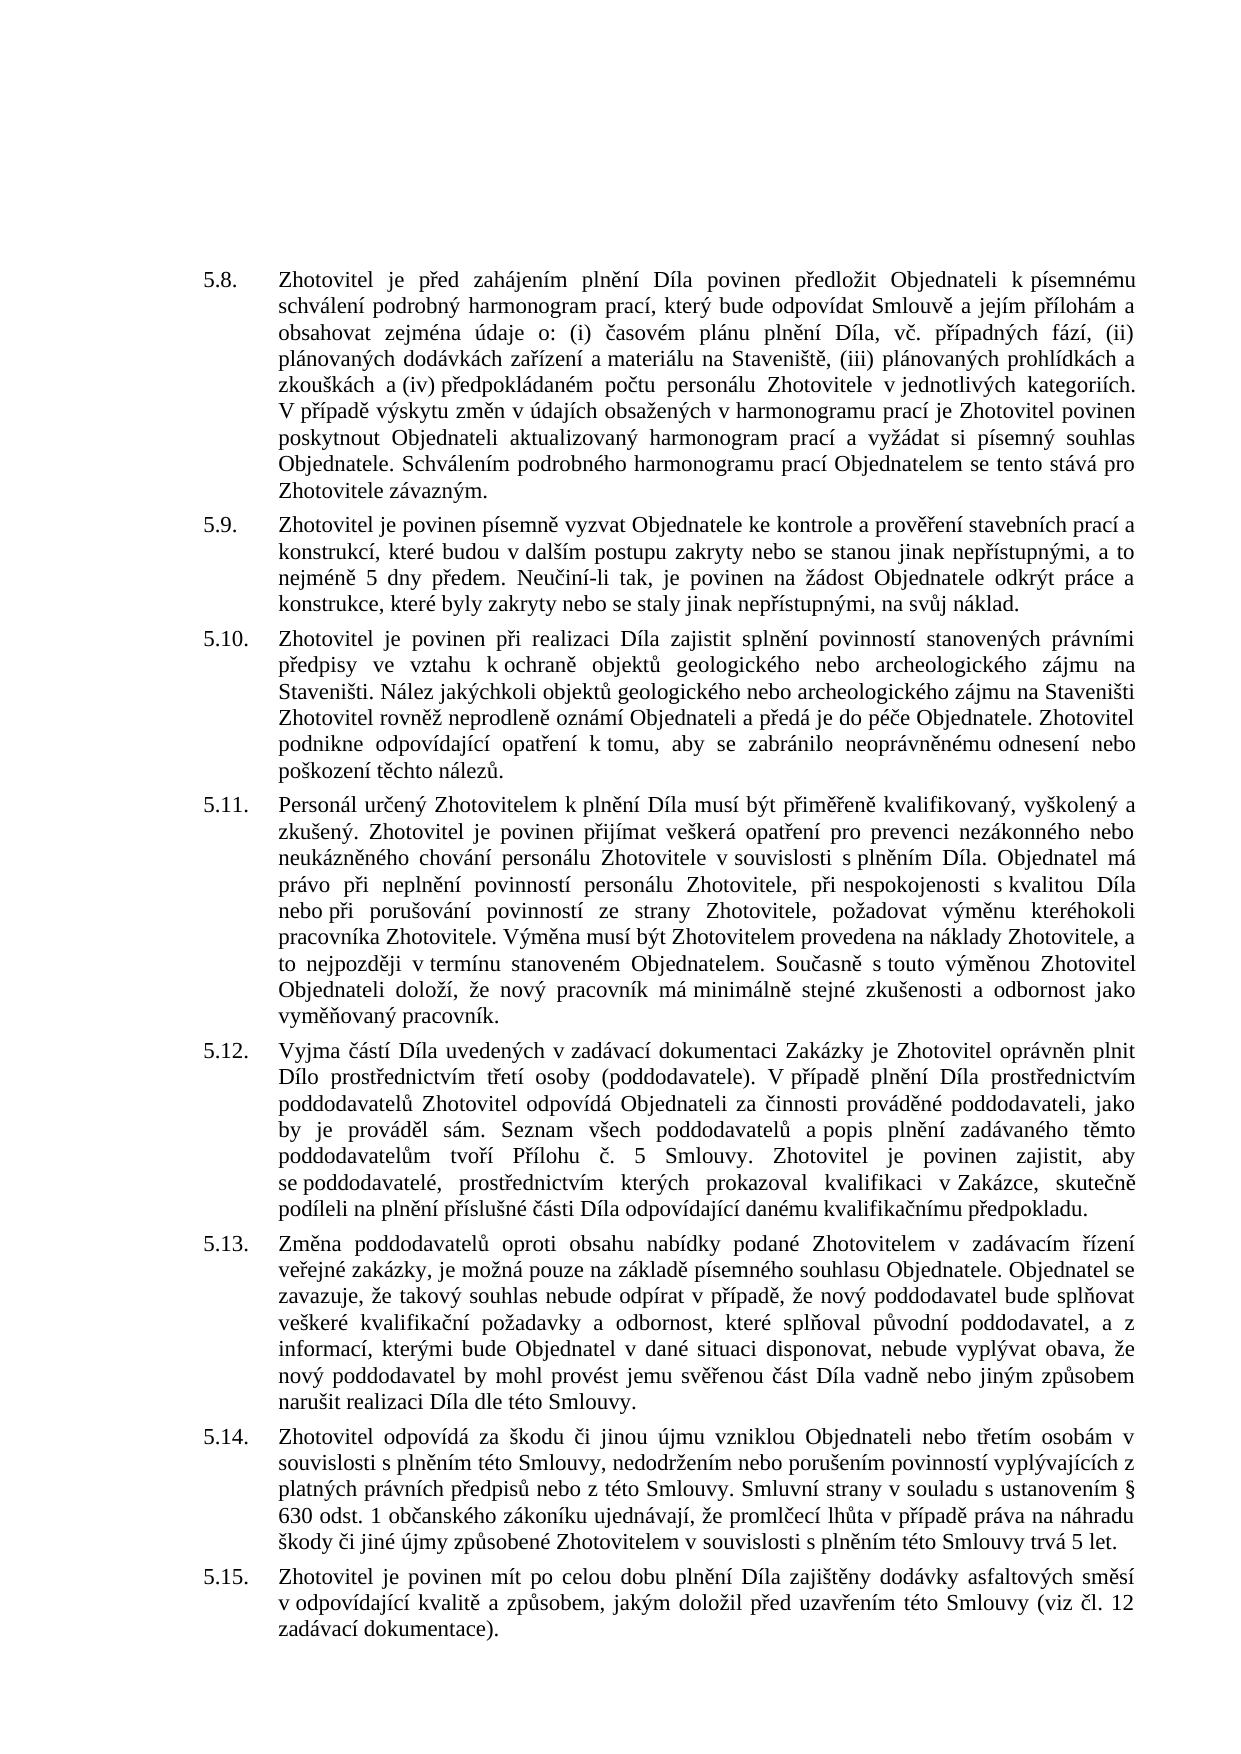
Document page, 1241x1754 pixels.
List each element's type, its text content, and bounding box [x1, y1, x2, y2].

text Zhotovitel je povinen mít po celou dobu plnění Díla zajištěny dodávky asfaltových směsí v odpovídající kvalitě a způsobem, jakým doložil před uzavřením této Smlouvy (viz čl. 12 zadávací dokumentace). [203, 1563, 1136, 1642]
text Personál určený Zhotovitelem k plnění Díla musí být přiměřeně kvalifikovaný, vyškolený a zkušený. Zhotovitel je povinen přijímat veškerá opatření pro prevenci nezákonného nebo neukázněného chování personálu Zhotovitele v souvislosti s plněním Díla. Objednatel má právo při neplnění povinností personálu Zhotovitele, při nespokojenosti s kvalitou Díla nebo při porušování povinností ze strany Zhotovitele, požadovat výměnu kteréhokoli pracovníka Zhotovitele. Výměna musí být Zhotovitelem provedena na náklady Zhotovitele, a to nejpozději v termínu stanoveném Objednatelem. Současně s touto výměnou Zhotovitel Objednateli doloží, že nový pracovník má minimálně stejné zkušenosti a odbornost jako vyměňovaný pracovník. [203, 792, 1136, 1029]
text Zhotovitel je povinen při realizaci Díla zajistit splnění povinností stanovených právními předpisy ve vztahu k ochraně objektů geologického nebo archeologického zájmu na Staveništi. Nález jakýchkoli objektů geologického nebo archeologického zájmu na Staveništi Zhotovitel rovněž neprodleně oznámí Objednateli a předá je do péče Objednatele. Zhotovitel podnikne odpovídající opatření k tomu, aby se zabránilo neoprávněnému odnesení nebo poškození těchto nálezů. [203, 625, 1136, 783]
text Vyjma částí Díla uvedených v zadávací dokumentaci Zakázky je Zhotovitel oprávněn plnit Dílo prostřednictvím třetí osoby (poddodavatele). V případě plnění Díla prostřednictvím poddodavatelů Zhotovitel odpovídá Objednateli za činnosti prováděné poddodavateli, jako by je prováděl sám. Seznam všech poddodavatelů a popis plnění zadávaného těmto poddodavatelům tvoří Přílohu č. 5 Smlouvy. Zhotovitel je povinen zajistit, aby se poddodavatelé, prostřednictvím kterých prokazoval kvalifikaci v Zakázce, skutečně podíleli na plnění příslušné části Díla odpovídající danému kvalifikačnímu předpokladu. [203, 1037, 1136, 1222]
text Zhotovitel je povinen písemně vyzvat Objednatele ke kontrole a prověření stavebních prací a konstrukcí, které budou v dalším postupu zakryty nebo se stanou jinak nepřístupnými, a to nejméně 5 dny předem. Neučiní-li tak, je povinen na žádost Objednatele odkrýt práce a konstrukce, které byly zakryty nebo se staly jinak nepřístupnými, na svůj náklad. [203, 511, 1136, 617]
text Změna poddodavatelů oproti obsahu nabídky podané Zhotovitelem v zadávacím řízení veřejné zakázky, je možná pouze na základě písemného souhlasu Objednatele. Objednatel se zavazuje, že takový souhlas nebude odpírat v případě, že nový poddodavatel bude splňovat veškeré kvalifikační požadavky a odbornost, které splňoval původní poddodavatel, a z informací, kterými bude Objednatel v dané situaci disponovat, nebude vyplývat obava, že nový poddodavatel by mohl provést jemu svěřenou část Díla vadně nebo jiným způsobem narušit realizaci Díla dle této Smlouvy. [203, 1230, 1136, 1414]
text Zhotovitel je před zahájením plnění Díla povinen předložit Objednateli k písemnému schválení podrobný harmonogram prací, který bude odpovídat Smlouvě a jejím přílohám a obsahovat zejména údaje o: (i) časovém plánu plnění Díla, vč. případných fází, (ii) plánovaných dodávkách zařízení a materiálu na Staveniště, (iii) plánovaných prohlídkách a zkouškách a (iv) předpokládaném počtu personálu Zhotovitele v jednotlivých kategoriích. V případě výskytu změn v údajích obsažených v harmonogramu prací je Zhotovitel povinen poskytnout Objednateli aktualizovaný harmonogram prací a vyžádat si písemný souhlas Objednatele. Schválením podrobného harmonogramu prací Objednatelem se tento stává pro Zhotovitele závazným. [203, 266, 1136, 503]
text Zhotovitel odpovídá za škodu či jinou újmu vzniklou Objednateli nebo třetím osobám v souvislosti s plněním této Smlouvy, nedodržením nebo porušením povinností vyplývajících z platných právních předpisů nebo z této Smlouvy. Smluvní strany v souladu s ustanovením § 630 odst. 1 občanského zákoníku ujednávají, že promlčecí lhůta v případě práva na náhradu škody či jiné újmy způsobené Zhotovitelem v souvislosti s plněním této Smlouvy trvá 5 let. [203, 1423, 1136, 1554]
